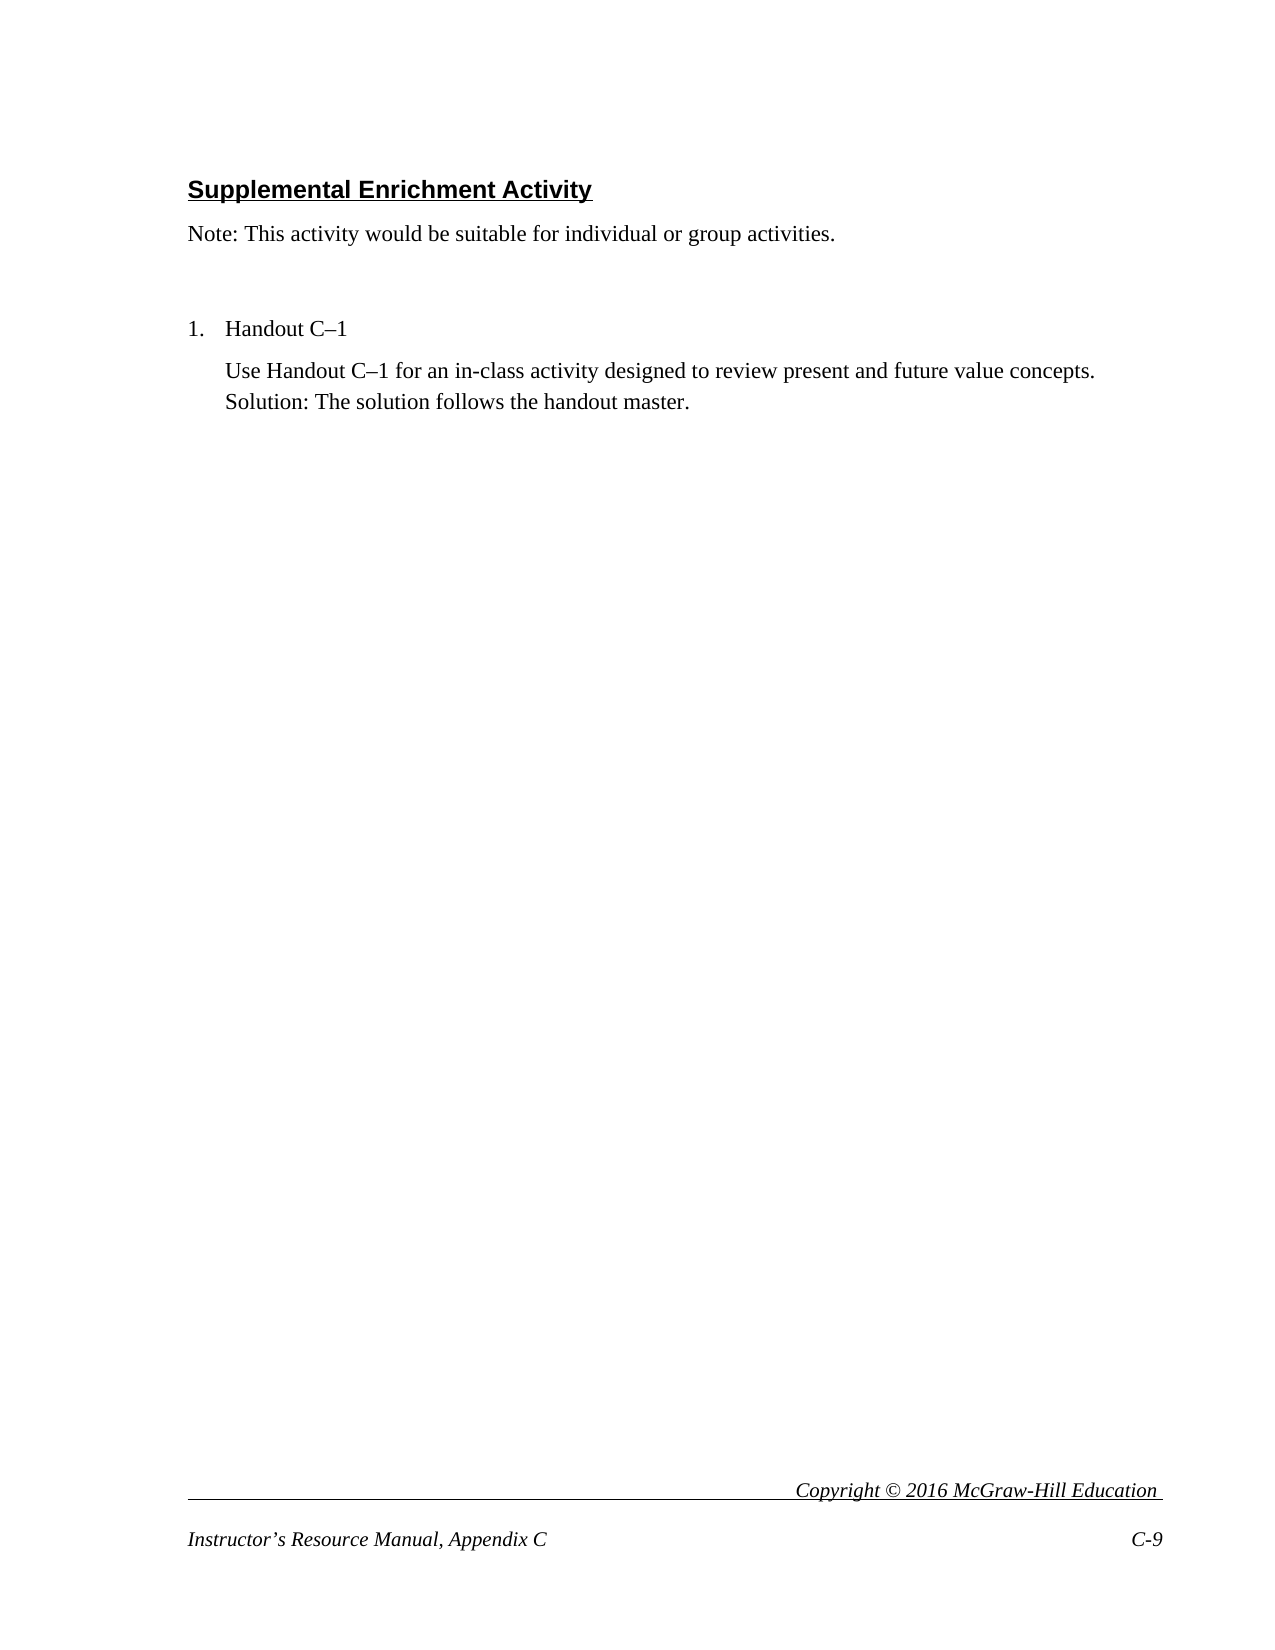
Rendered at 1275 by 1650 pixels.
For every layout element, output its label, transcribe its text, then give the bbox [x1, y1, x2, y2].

list Handout C–1 [187, 315, 1162, 341]
text Use Handout C–1 for an in-class activity designed to review present and future value concepts. Solution: The solution follows the handout master. [225, 358, 1162, 414]
subtitle Supplemental Enrichment Activity [187, 175, 1162, 204]
text Note: This activity would be suitable for individual or group activities. [187, 221, 1162, 247]
